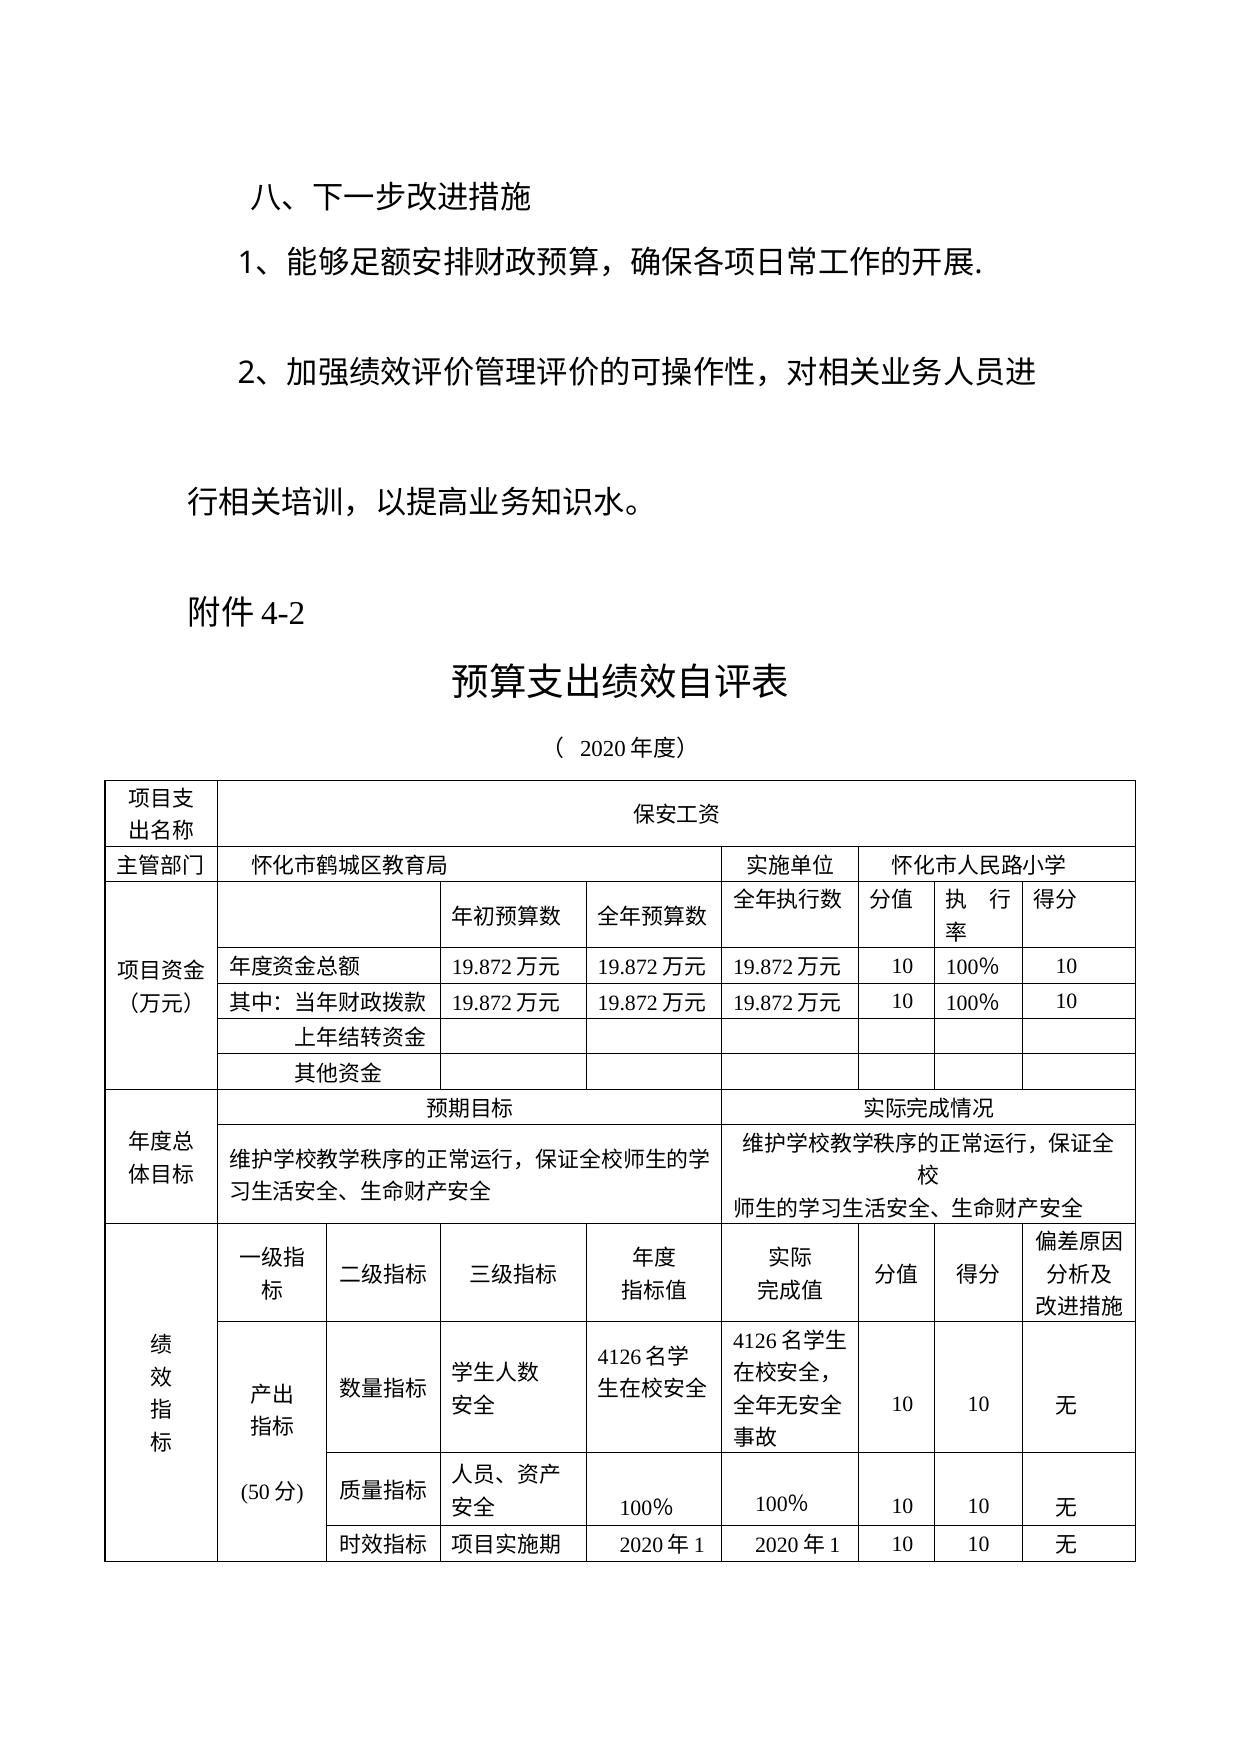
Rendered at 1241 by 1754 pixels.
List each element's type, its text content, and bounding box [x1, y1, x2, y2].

table_cell 分值 [859, 1224, 934, 1321]
table_cell 19.872万元 [441, 948, 586, 982]
table_cell [1023, 1054, 1135, 1089]
table_cell 主管部门 [106, 847, 217, 881]
table_cell [587, 1054, 721, 1089]
table_cell 实际 完成值 [722, 1224, 858, 1321]
table_cell 其他资金 [218, 1054, 440, 1089]
table_cell 维护学校教学秩序的正常运行，保证全校师生的学 习生活安全、生命财产安全 [218, 1125, 721, 1223]
table_cell 偏差原因 分析及 改进措施 [1023, 1224, 1135, 1321]
table_cell 10 [859, 1322, 934, 1452]
table_cell 10 [1023, 948, 1135, 982]
table_cell 项目资金 （万元） [106, 882, 217, 1089]
table_cell 时效指标 [327, 1526, 440, 1561]
table_cell 19.872万元 [587, 948, 721, 982]
table_cell 10 [1023, 984, 1135, 1018]
table_cell 100％ [722, 1453, 858, 1525]
table_cell [935, 1019, 1022, 1053]
table_cell 10 [859, 1526, 934, 1561]
table_cell 全年执行数 [722, 882, 858, 947]
table_cell 绩 效 指 标 [106, 1224, 217, 1561]
table_cell 数量指标 [327, 1322, 440, 1452]
table_cell [722, 1054, 858, 1089]
table_cell 全年预算数 [587, 882, 721, 947]
table_cell 实施单位 [722, 847, 858, 881]
table_cell 4126名学生在校安全 [587, 1322, 721, 1452]
table_cell 10 [859, 1453, 934, 1525]
table_cell 无 [1023, 1322, 1135, 1452]
table_cell 怀化市人民路小学 [859, 847, 1135, 881]
table_cell 一级指标 [218, 1224, 326, 1321]
table_cell 怀化市鹤城区教育局 [218, 847, 721, 881]
table_cell 二级指标 [327, 1224, 440, 1321]
table_cell [859, 1019, 934, 1053]
table_cell 100％ [935, 984, 1022, 1018]
table_cell 无 [1023, 1453, 1135, 1525]
table_cell 年度总 体目标 [106, 1090, 217, 1223]
table_cell 10 [935, 1526, 1022, 1561]
table_cell 100％ [587, 1453, 721, 1525]
table_cell 年度资金总额 [218, 948, 440, 982]
table_cell 19.872万元 [722, 984, 858, 1018]
table_cell 分值 [859, 882, 934, 947]
table_cell [441, 1019, 586, 1053]
table_cell [218, 882, 440, 947]
table_cell 得分 [935, 1224, 1022, 1321]
table_cell [935, 1054, 1022, 1089]
table_cell [1023, 1019, 1135, 1053]
table_cell 年度 指标值 [587, 1224, 721, 1321]
table_cell 上年结转资金 [218, 1019, 440, 1053]
text 八、下一步改进措施 [187, 162, 1053, 227]
table_cell 10 [935, 1453, 1022, 1525]
table_cell [859, 1054, 934, 1089]
table_cell 项目实施期 [441, 1526, 586, 1561]
table_cell 实际完成情况 [722, 1090, 1135, 1124]
table_cell 2020年1月至2020年12月 [587, 1526, 721, 1561]
table_cell 保安工资 [218, 781, 1135, 846]
table_cell 维护学校教学秩序的正常运行，保证全校 师生的学习生活安全、生命财产安全 [722, 1125, 1135, 1223]
table_cell 10 [859, 984, 934, 1018]
table_cell 19.872万元 [722, 948, 858, 982]
table_cell 无 [1023, 1526, 1135, 1561]
table_cell 学生人数 安全 [441, 1322, 586, 1452]
table_cell 得分 [1023, 882, 1135, 947]
table_cell [441, 1054, 586, 1089]
table_cell 100％ [935, 948, 1022, 982]
table_cell 10 [935, 1322, 1022, 1452]
table_header 预算支出绩效自评表 [105, 643, 1135, 714]
table_cell 人员、资产安全 [441, 1453, 586, 1525]
table_cell [722, 1019, 858, 1053]
table_cell 4126名学生在校安全，全年无安全事故 [722, 1322, 858, 1452]
text 1、能够足额安排财政预算，确保各项日常工作的开展. [187, 227, 1053, 292]
table_cell 年初预算数 [441, 882, 586, 947]
table_cell 执行率 [935, 882, 1022, 947]
table_cell 19.872万元 [587, 984, 721, 1018]
table_cell 三级指标 [441, 1224, 586, 1321]
table_cell 项目支 出名称 [106, 781, 217, 846]
table_cell 预期目标 [218, 1090, 721, 1124]
table_cell （ 2020年度） [105, 715, 1135, 779]
table_cell 其中：当年财政拨款 [218, 984, 440, 1018]
table_cell [587, 1019, 721, 1053]
table_cell 19.872万元 [441, 984, 586, 1018]
table_cell 产出 指标 (50分) [218, 1322, 326, 1561]
table_cell 2020年1月至2020年12月 [722, 1526, 858, 1561]
table_cell 质量指标 [327, 1453, 440, 1525]
table_cell 10 [859, 948, 934, 982]
text 附件4-2 [187, 578, 1053, 643]
text 2、加强绩效评价管理评价的可操作性，对相关业务人员进行相关培训，以提高业务知识水。 [187, 337, 1053, 532]
